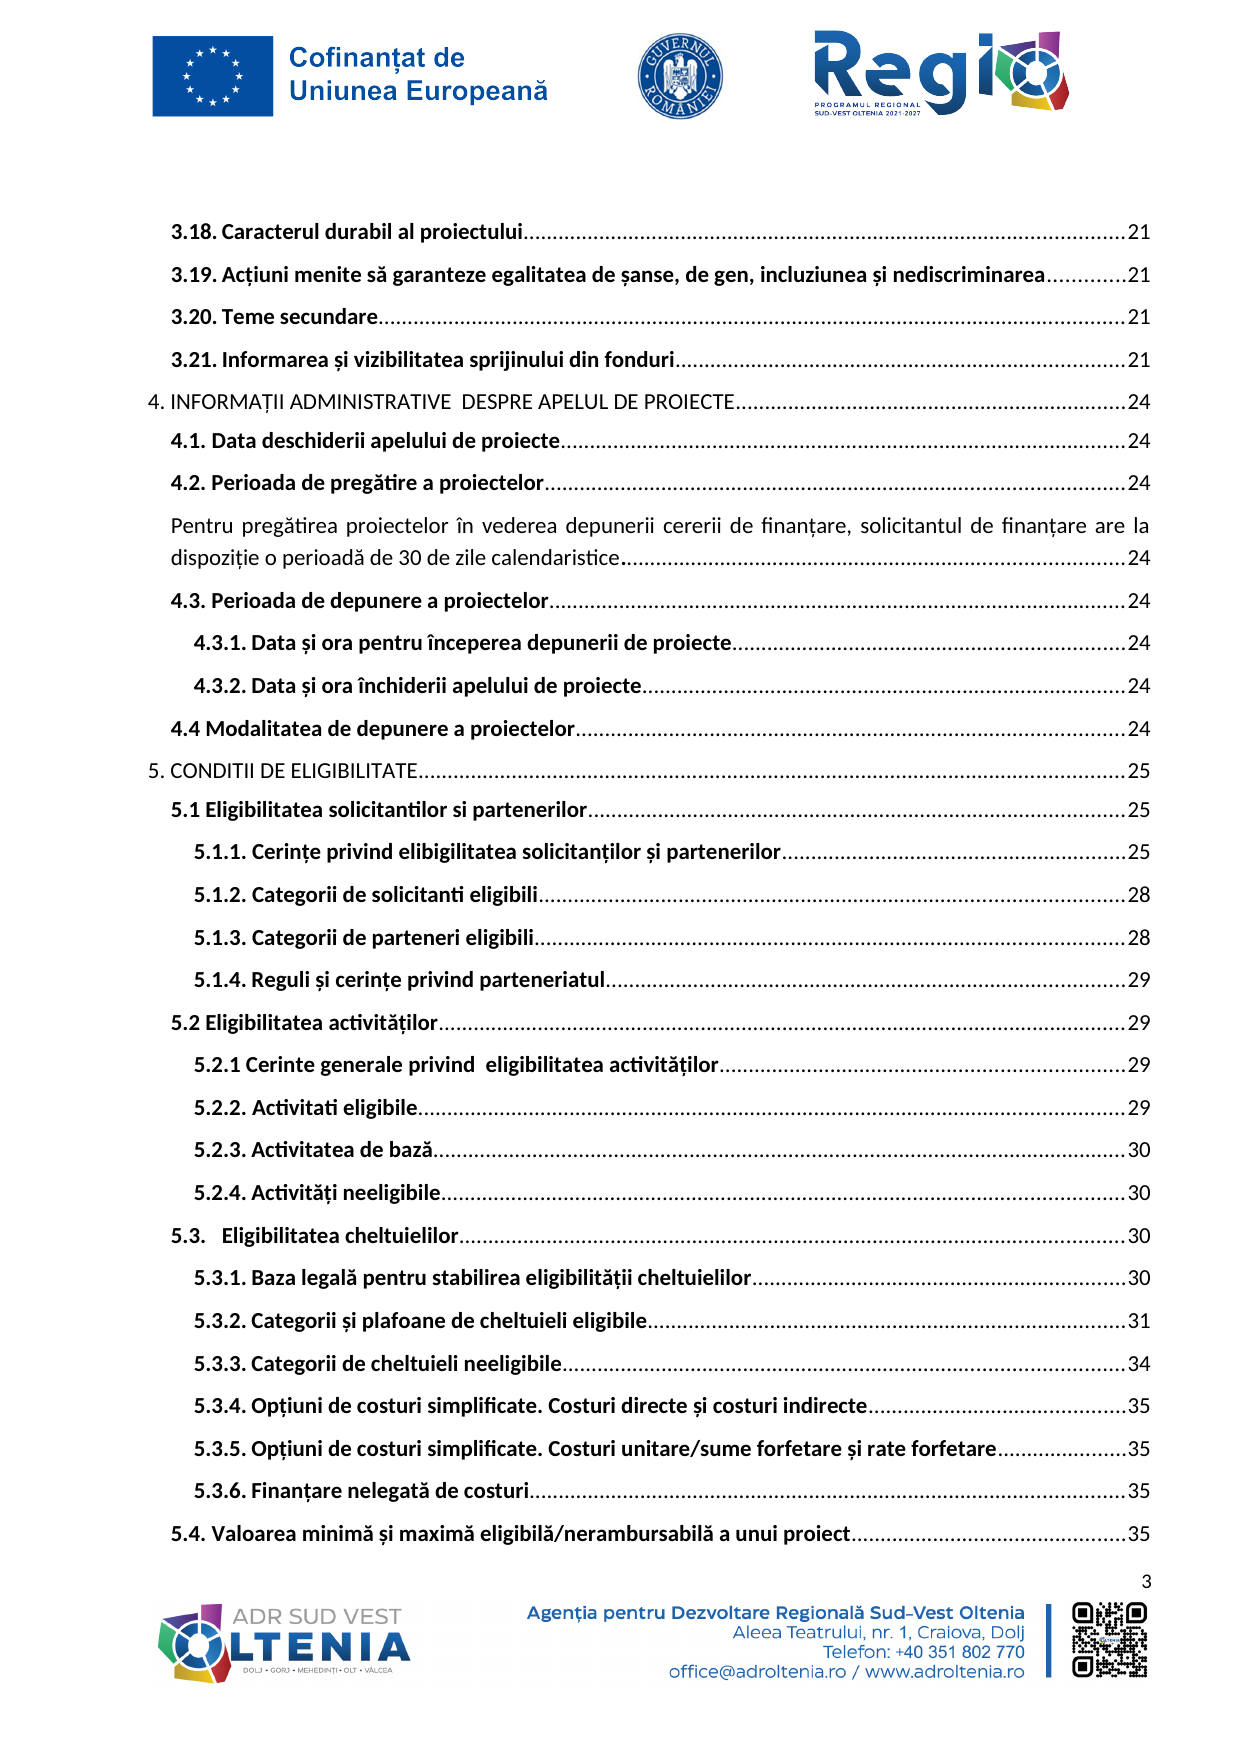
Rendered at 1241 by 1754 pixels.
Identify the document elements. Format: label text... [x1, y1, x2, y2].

picture [147, 31, 550, 120]
text 4.3.1. Data și ora pentru începerea depunerii de proiecte 24 [193, 628, 1152, 657]
text 4.1. Data deschiderii apelului de proiecte 24 [171, 426, 1152, 454]
text Pentru pregătirea proiectelor în vederea depunerii cererii de finanțare, solicitantul de finanțare are la dispoziție o perioadă de 30 de zile calendaristice. 24 [171, 511, 1152, 571]
text 5.3.5. Opțiuni de costuri simplificate. Costuri unitare/sume forfetare și rate forfetare 35 [193, 1434, 1152, 1462]
text 5.3.3. Categorii de cheltuieli neeligibile 34 [193, 1349, 1152, 1377]
picture [633, 31, 728, 121]
text 4.2. Perioada de pregătire a proiectelor 24 [171, 468, 1152, 497]
text 5.2 Eligibilitatea activităților 29 [171, 1008, 1152, 1036]
text 5.2.2. Activitati eligibile 29 [193, 1093, 1152, 1121]
text 5.2.1 Cerinte generale privind eligibilitatea activităților 29 [193, 1050, 1152, 1078]
text 4. INFORMAȚII ADMINISTRATIVE DESPRE APELUL DE PROIECTE 24 [148, 387, 1152, 416]
text 5.3.6. Finanțare nelegată de costuri 35 [193, 1476, 1152, 1504]
text 5.3. Eligibilitatea cheltuielilor 30 [171, 1221, 1152, 1249]
text 4.4 Modalitatea de depunere a proiectelor 24 [171, 714, 1152, 742]
text 5.2.4. Activități neeligibile 30 [193, 1178, 1152, 1206]
text 3.21. Informarea și vizibilitatea sprijinului din fonduri 21 [171, 345, 1152, 373]
text 5.1.2. Categorii de solicitanti eligibili 28 [193, 880, 1152, 908]
text 5.3.2. Categorii și plafoane de cheltuieli eligibile 31 [193, 1306, 1152, 1334]
text 4.3.2. Data și ora închiderii apelului de proiecte 24 [193, 671, 1152, 699]
text 4.3. Perioada de depunere a proiectelor 24 [171, 586, 1152, 614]
text 3.18. Caracterul durabil al proiectului 21 [171, 217, 1152, 245]
text 5.1.4. Reguli și cerințe privind parteneriatul 29 [193, 965, 1152, 993]
picture [812, 29, 1071, 119]
text 5. CONDITII DE ELIGIBILITATE 25 [148, 756, 1152, 784]
picture [148, 1593, 1152, 1691]
text 5.2.3. Activitatea de bază 30 [193, 1136, 1152, 1164]
text 5.3.4. Opțiuni de costuri simplificate. Costuri directe și costuri indirecte 35 [193, 1391, 1152, 1419]
text 5.1 Eligibilitatea solicitantilor si partenerilor 25 [171, 795, 1152, 823]
text 3.20. Teme secundare 21 [171, 302, 1152, 330]
text 5.4. Valoarea minimă și maximă eligibilă/nerambursabilă a unui proiect 35 [171, 1519, 1152, 1547]
text 5.3.1. Baza legală pentru stabilirea eligibilității cheltuielilor 30 [193, 1263, 1152, 1291]
text 3.19. Acțiuni menite să garanteze egalitatea de șanse, de gen, incluziunea și nediscriminarea 21 [171, 260, 1152, 288]
text 5.1.3. Categorii de parteneri eligibili 28 [193, 923, 1152, 951]
text 5.1.1. Cerințe privind elibigilitatea solicitanților și partenerilor 25 [193, 837, 1152, 865]
